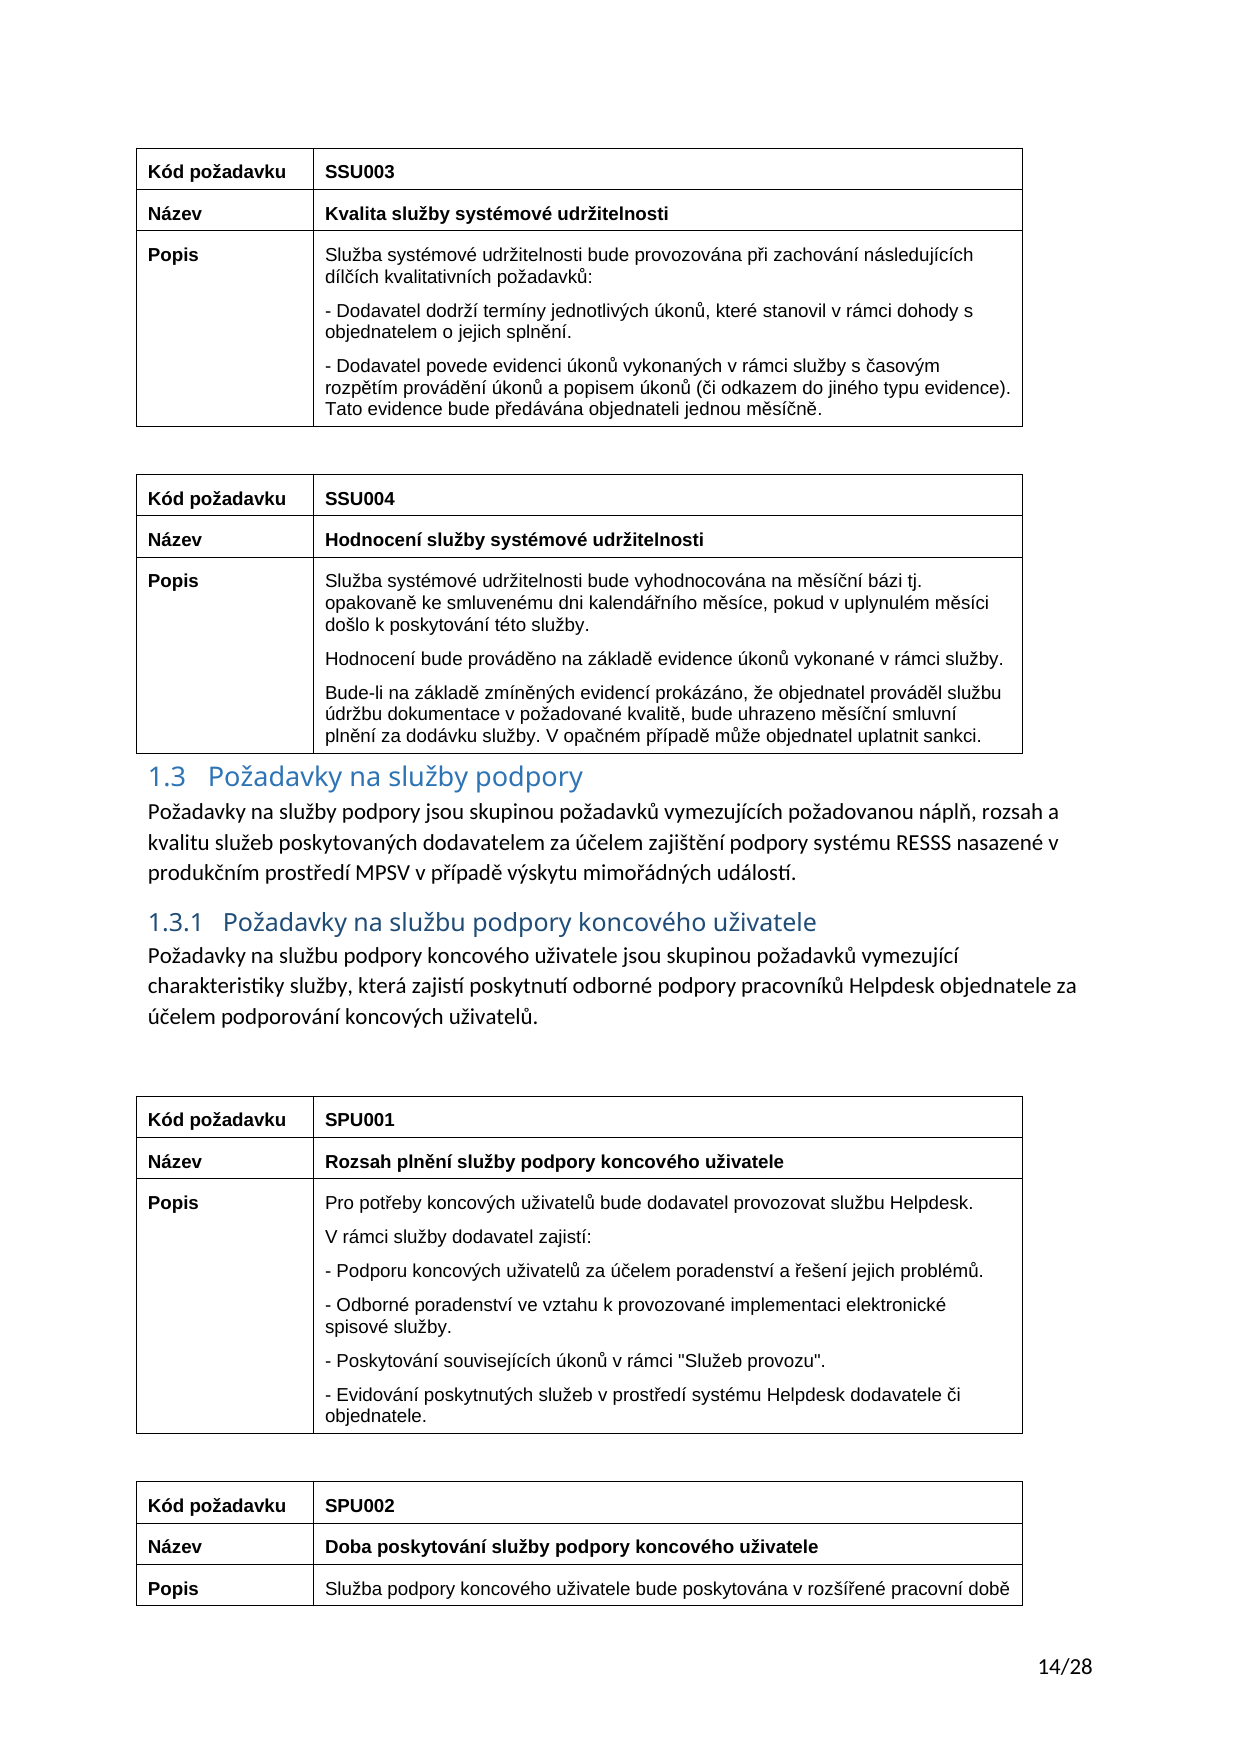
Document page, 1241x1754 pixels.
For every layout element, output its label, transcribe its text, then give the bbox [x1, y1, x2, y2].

table_cell Popis [137, 231, 313, 426]
text Požadavky na službu podpory koncového uživatele jsou skupinou požadavků vymezující charakteristiky služby, která zajistí poskytnutí odborné podpory pracovníků Helpdesk objednatele za účelem podporování koncových uživatelů. [148, 941, 1093, 1030]
table_header SPU001 [314, 1097, 1022, 1137]
table_cell Hodnocení služby systémové udržitelnosti [314, 516, 1022, 557]
table_header SPU002 [314, 1482, 1022, 1522]
table_cell Služba systémové udržitelnosti bude vyhodnocována na měsíční bázi tj. opakovaně ke smluvenému dni kalendářního měsíce, pokud v uplynulém měsíci došlo k poskytování této služby. Hodnocení bude prováděno na základě evidence úkonů vykonané v rámci služby. Bude-li na základě zmíněných evidencí prokázáno, že objednatel prováděl službu údržbu dokumentace v požadované kvalitě, bude uhrazeno měsíční smluvní plnění za dodávku služby. V opačném případě může objednatel uplatnit sankci. [314, 558, 1022, 752]
table_cell Název [137, 1138, 313, 1178]
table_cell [314, 1565, 1022, 1605]
subtitle Požadavky na služby podpory [148, 758, 1093, 794]
table_cell Doba poskytování služby podpory koncového uživatele [314, 1524, 1022, 1564]
table_header SSU003 [314, 149, 1022, 189]
table_cell Popis [137, 1565, 313, 1605]
text Požadavky na služby podpory jsou skupinou požadavků vymezujících požadovanou náplň, rozsah a kvalitu služeb poskytovaných dodavatelem za účelem zajištění podpory systému RESSS nasazené v produkčním prostředí MPSV v případě výskytu mimořádných událostí. [148, 797, 1093, 886]
table_cell Rozsah plnění služby podpory koncového uživatele [314, 1138, 1022, 1178]
table_cell Název [137, 1524, 313, 1564]
table_cell Kvalita služby systémové udržitelnosti [314, 190, 1022, 230]
table_cell Popis [137, 558, 313, 752]
table_cell Název [137, 516, 313, 557]
table_cell Služba systémové udržitelnosti bude provozována při zachování následujících dílčích kvalitativních požadavků: - Dodavatel dodrží termíny jednotlivých úkonů, které stanovil v rámci dohody s objednatelem o jejich splnění. - Dodavatel povede evidenci úkonů vykonaných v rámci služby s časovým rozpětím provádění úkonů a popisem úkonů (či odkazem do jiného typu evidence). Tato evidence bude předávána objednateli jednou měsíčně. [314, 231, 1022, 426]
table_header Kód požadavku [137, 1482, 313, 1522]
table_header Kód požadavku [137, 149, 313, 189]
table_header Kód požadavku [137, 1097, 313, 1137]
table_cell Pro potřeby koncových uživatelů bude dodavatel provozovat službu Helpdesk. V rámci služby dodavatel zajistí: - Podporu koncových uživatelů za účelem poradenství a řešení jejich problémů. - Odborné poradenství ve vztahu k provozované implementaci elektronické spisové služby. - Poskytování souvisejících úkonů v rámci "Služeb provozu". - Evidování poskytnutých služeb v prostředí systému Helpdesk dodavatele či objednatele. [314, 1179, 1022, 1433]
subtitle Požadavky na službu podpory koncového uživatele [148, 905, 1093, 939]
table_cell Název [137, 190, 313, 230]
table_header SSU004 [314, 475, 1022, 515]
table_header Kód požadavku [137, 475, 313, 515]
table_cell Popis [137, 1179, 313, 1433]
